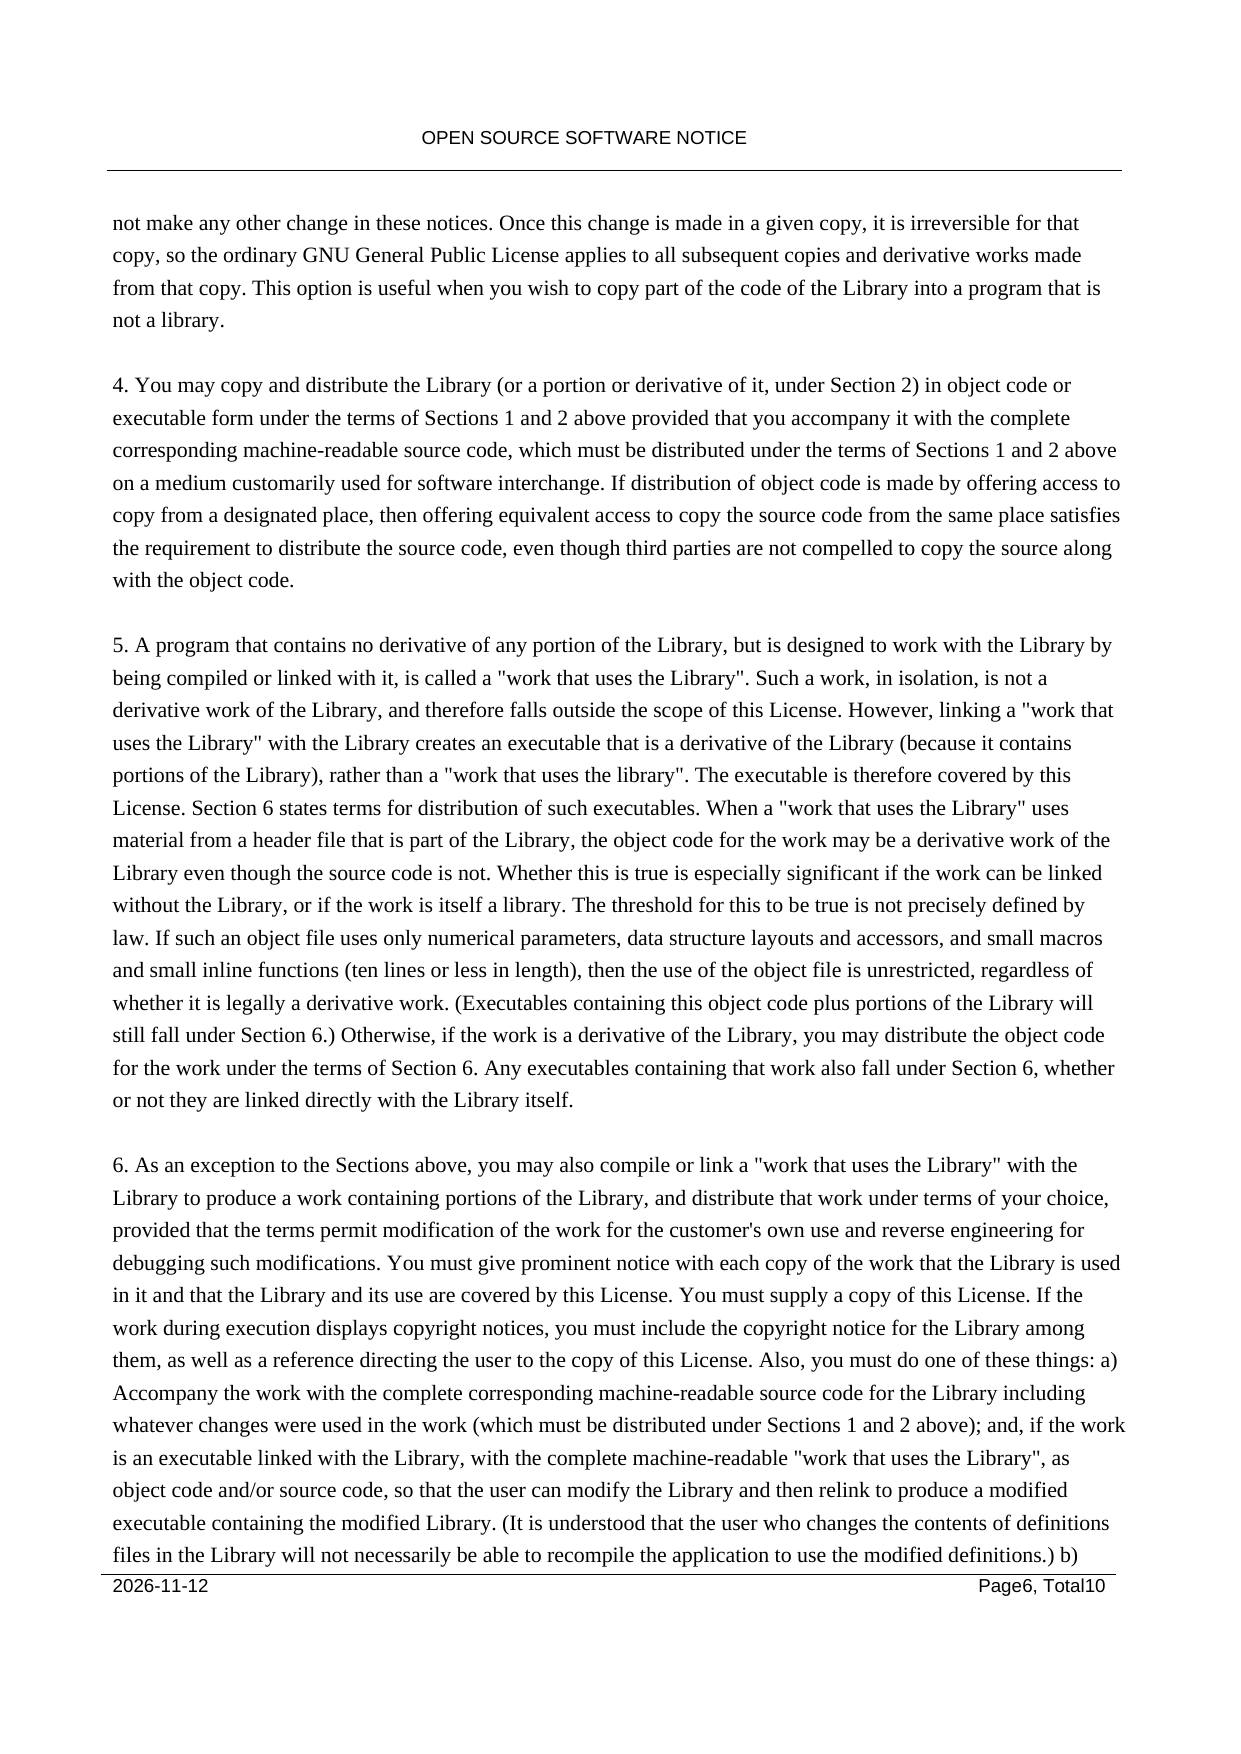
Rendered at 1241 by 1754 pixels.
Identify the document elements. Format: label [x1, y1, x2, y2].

text [112, 206, 1128, 1571]
